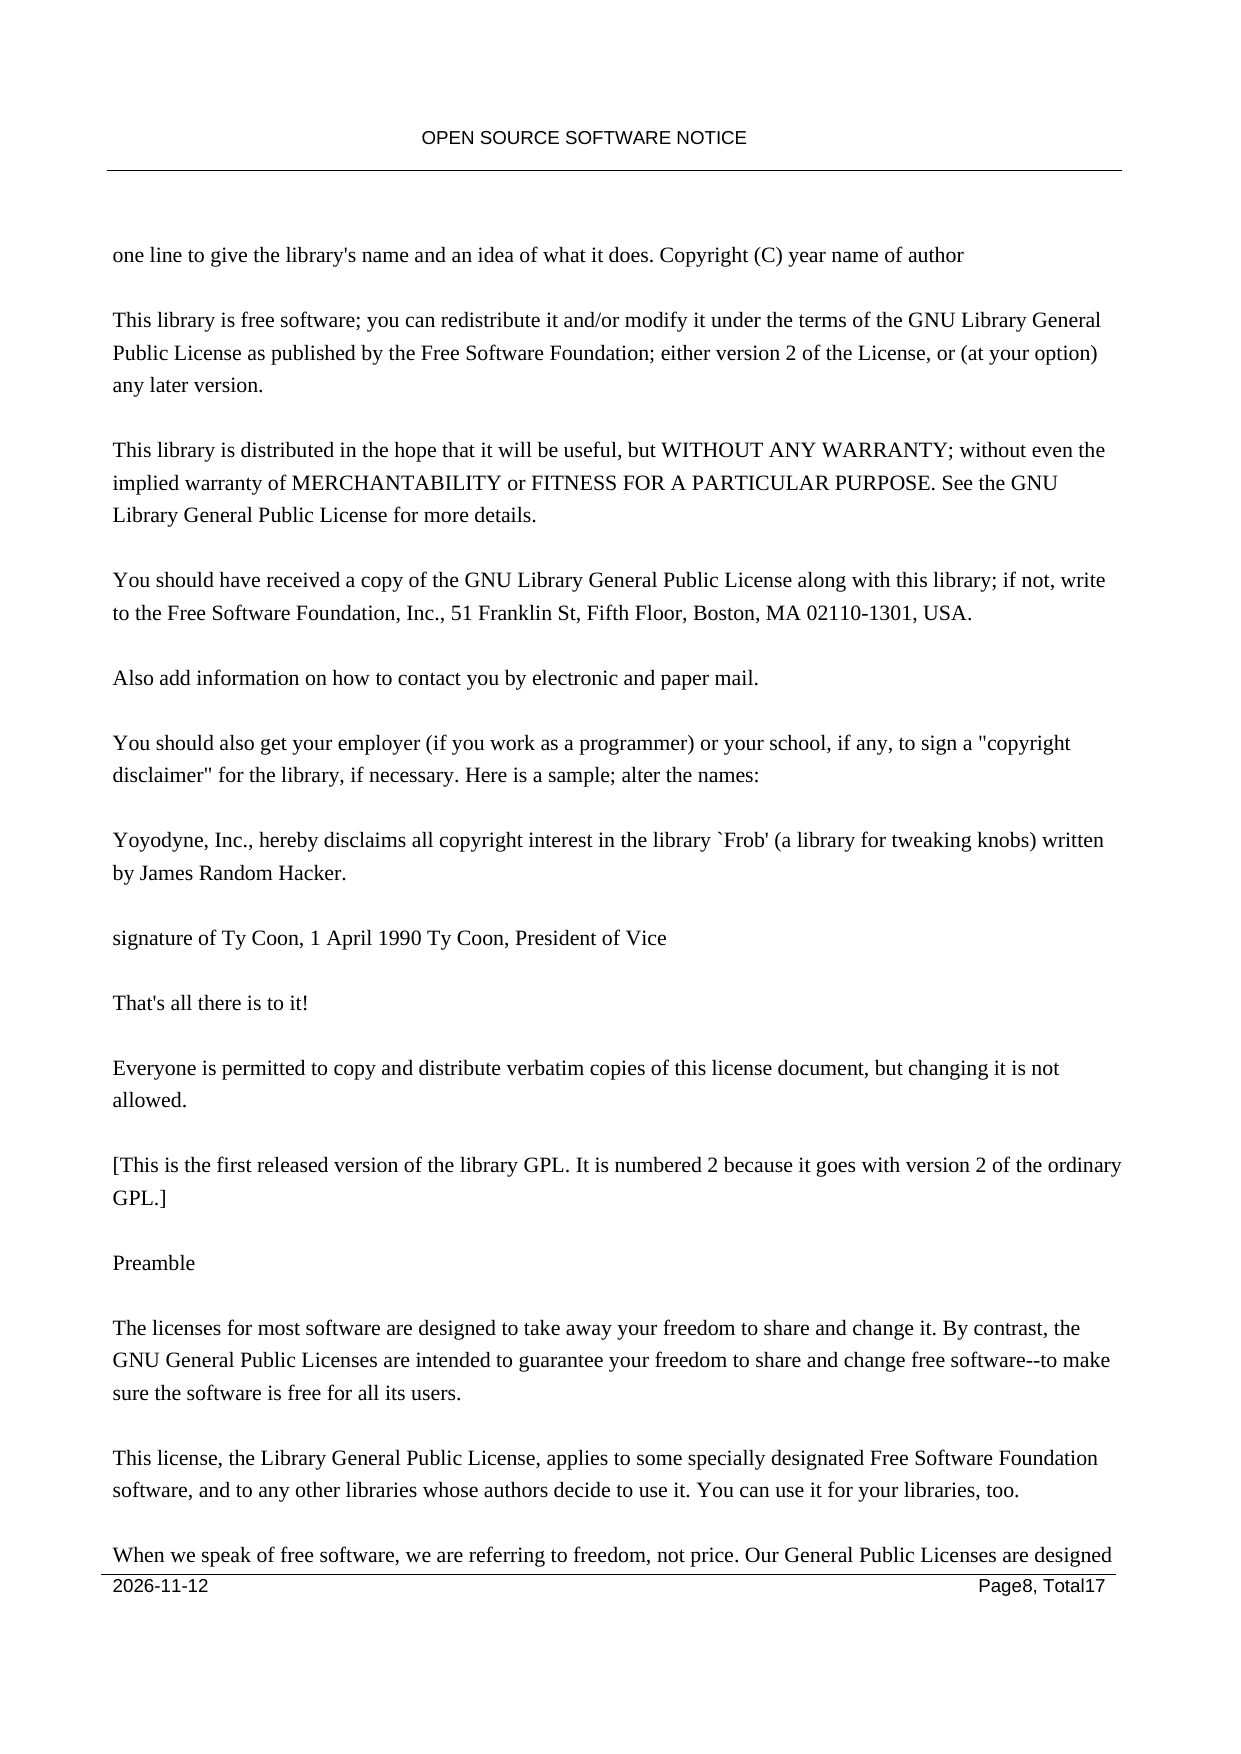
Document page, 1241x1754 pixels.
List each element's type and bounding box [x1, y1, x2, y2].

text [112, 206, 1128, 1571]
